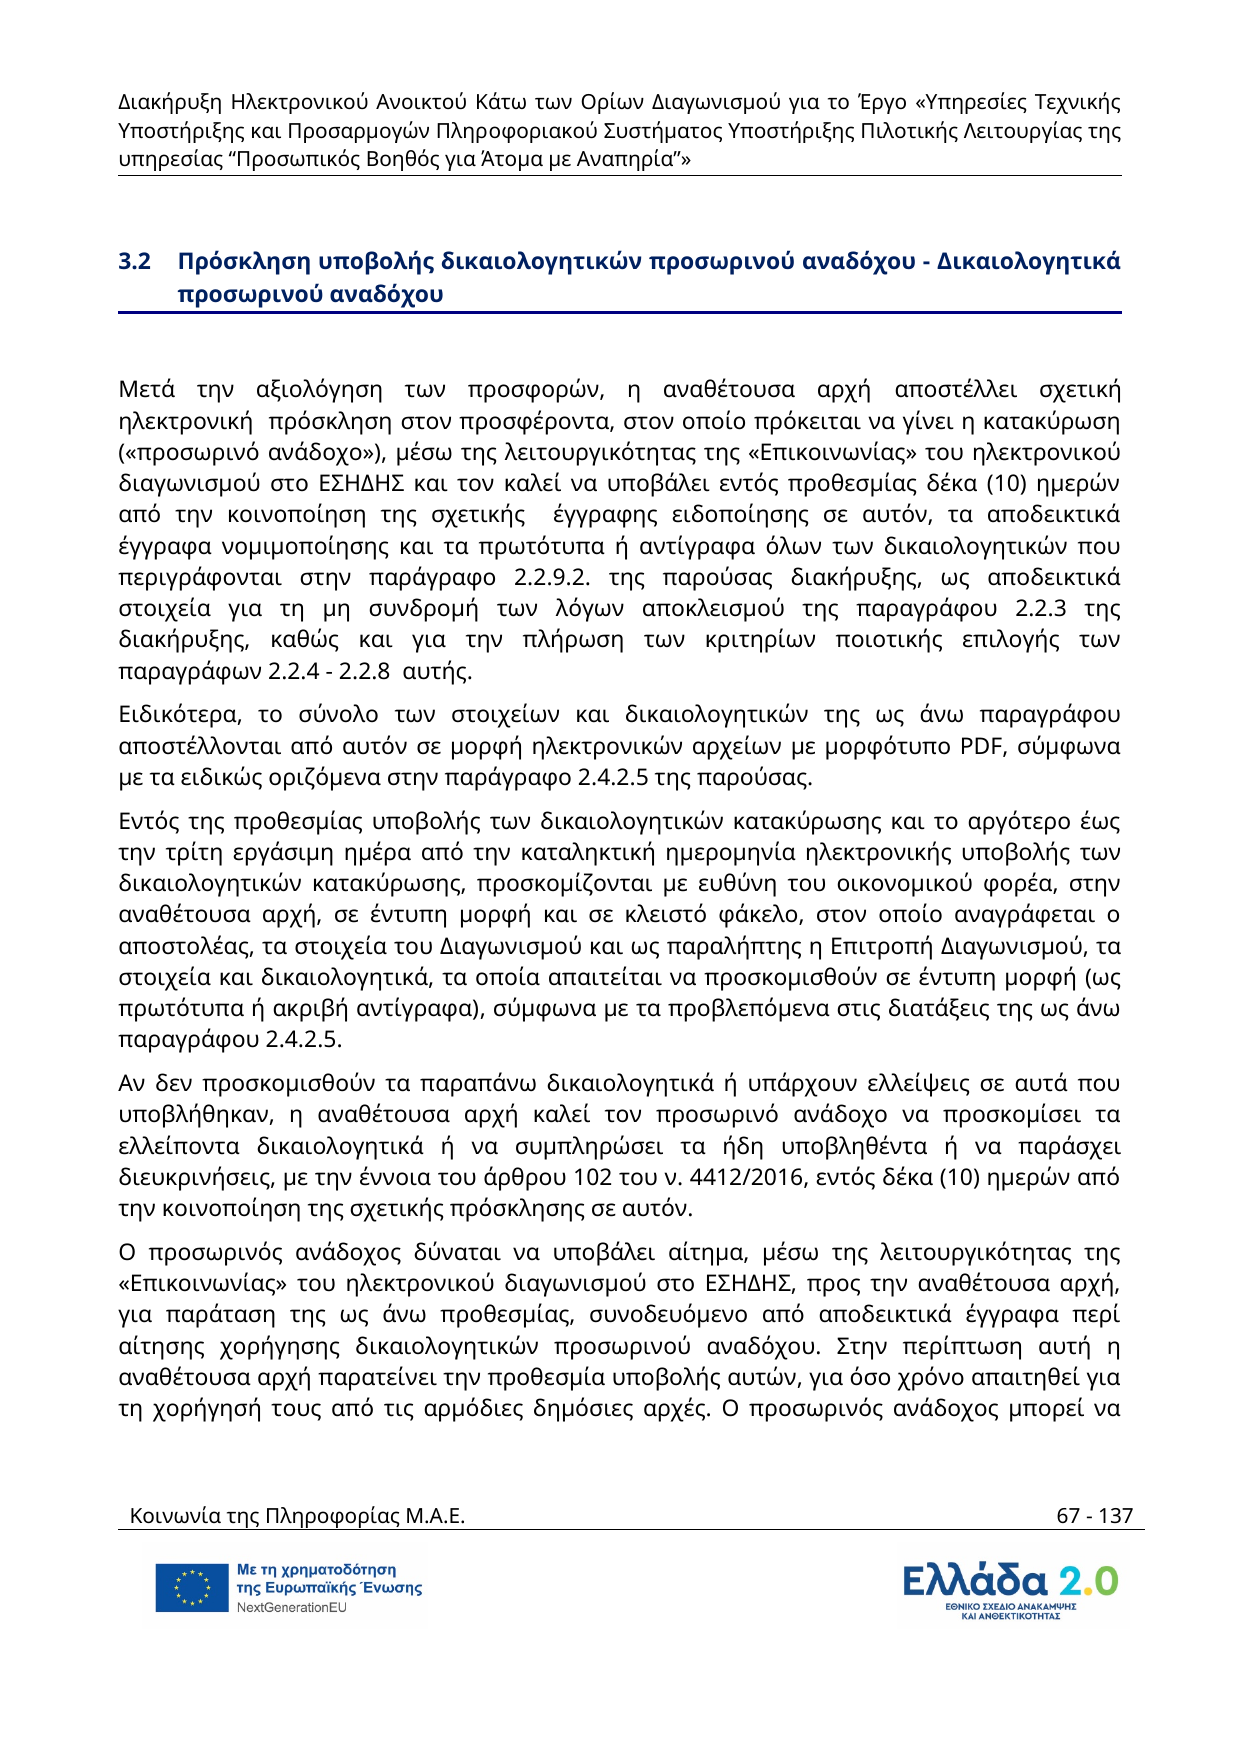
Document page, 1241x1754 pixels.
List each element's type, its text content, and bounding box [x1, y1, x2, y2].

text Αν δεν προσκομισθούν τα παραπάνω δικαιολογητικά ή υπάρχουν ελλείψεις σε αυτά που υπoβλήθηκαν, η αναθέτουσα αρχή καλεί τον προσωρινό ανάδοχο να προσκομίσει τα ελλείποντα δικαιολογητικά ή να συμπληρώσει τα ήδη υποβληθέντα ή να παράσχει διευκρινήσεις, με την έννοια του άρθρου 102 του ν. 4412/2016, εντός δέκα (10) ημερών από την κοινοποίηση της σχετικής πρόσκλησης σε αυτόν. [118, 1067, 1122, 1223]
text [118, 1236, 1122, 1423]
subtitle Πρόσκληση υποβολής δικαιολογητικών προσωρινού αναδόχου - Δικαιολογητικά προσωρινού αναδόχου [118, 245, 1122, 311]
text Ειδικότερα, το σύνολο των στοιχείων και δικαιολογητικών της ως άνω παραγράφου αποστέλλονται από αυτόν σε μορφή ηλεκτρονικών αρχείων με μορφότυπο PDF, σύμφωνα με τα ειδικώς οριζόμενα στην παράγραφο 2.4.2.5 της παρούσας. [118, 698, 1122, 792]
text Μετά την αξιολόγηση των προσφορών, η αναθέτουσα αρχή αποστέλλει σχετική ηλεκτρονική πρόσκληση στον προσφέροντα, στον οποίο πρόκειται να γίνει η κατακύρωση («προσωρινό ανάδοχο»), μέσω της λειτουργικότητας της «Επικοινωνίας» του ηλεκτρονικού διαγωνισμού στο ΕΣΗΔΗΣ και τον καλεί να υποβάλει εντός προθεσμίας δέκα (10) ημερών από την κοινοποίηση της σχετικής έγγραφης ειδοποίησης σε αυτόν, τα αποδεικτικά έγγραφα νομιμοποίησης και τα πρωτότυπα ή αντίγραφα όλων των δικαιολογητικών που περιγράφονται στην παράγραφο 2.2.9.2. της παρούσας διακήρυξης, ως αποδεικτικά στοιχεία για τη μη συνδρομή των λόγων αποκλεισμού της παραγράφου 2.2.3 της διακήρυξης, καθώς και για την πλήρωση των κριτηρίων ποιοτικής επιλογής των παραγράφων 2.2.4 - 2.2.8 αυτής. [118, 373, 1122, 686]
text Εντός της προθεσμίας υποβολής των δικαιολογητικών κατακύρωσης και το αργότερο έως την τρίτη εργάσιμη ημέρα από την καταληκτική ημερομηνία ηλεκτρονικής υποβολής των δικαιολογητικών κατακύρωσης, προσκομίζονται με ευθύνη του οικονομικού φορέα, στην αναθέτουσα αρχή, σε έντυπη μορφή και σε κλειστό φάκελο, στον οποίο αναγράφεται ο αποστολέας, τα στοιχεία του Διαγωνισμού και ως παραλήπτης η Επιτροπή Διαγωνισμού, τα στοιχεία και δικαιολογητικά, τα οποία απαιτείται να προσκομισθούν σε έντυπη μορφή (ως πρωτότυπα ή ακριβή αντίγραφα), σύμφωνα με τα προβλεπόμενα στις διατάξεις της ως άνω παραγράφου 2.4.2.5. [118, 804, 1122, 1054]
